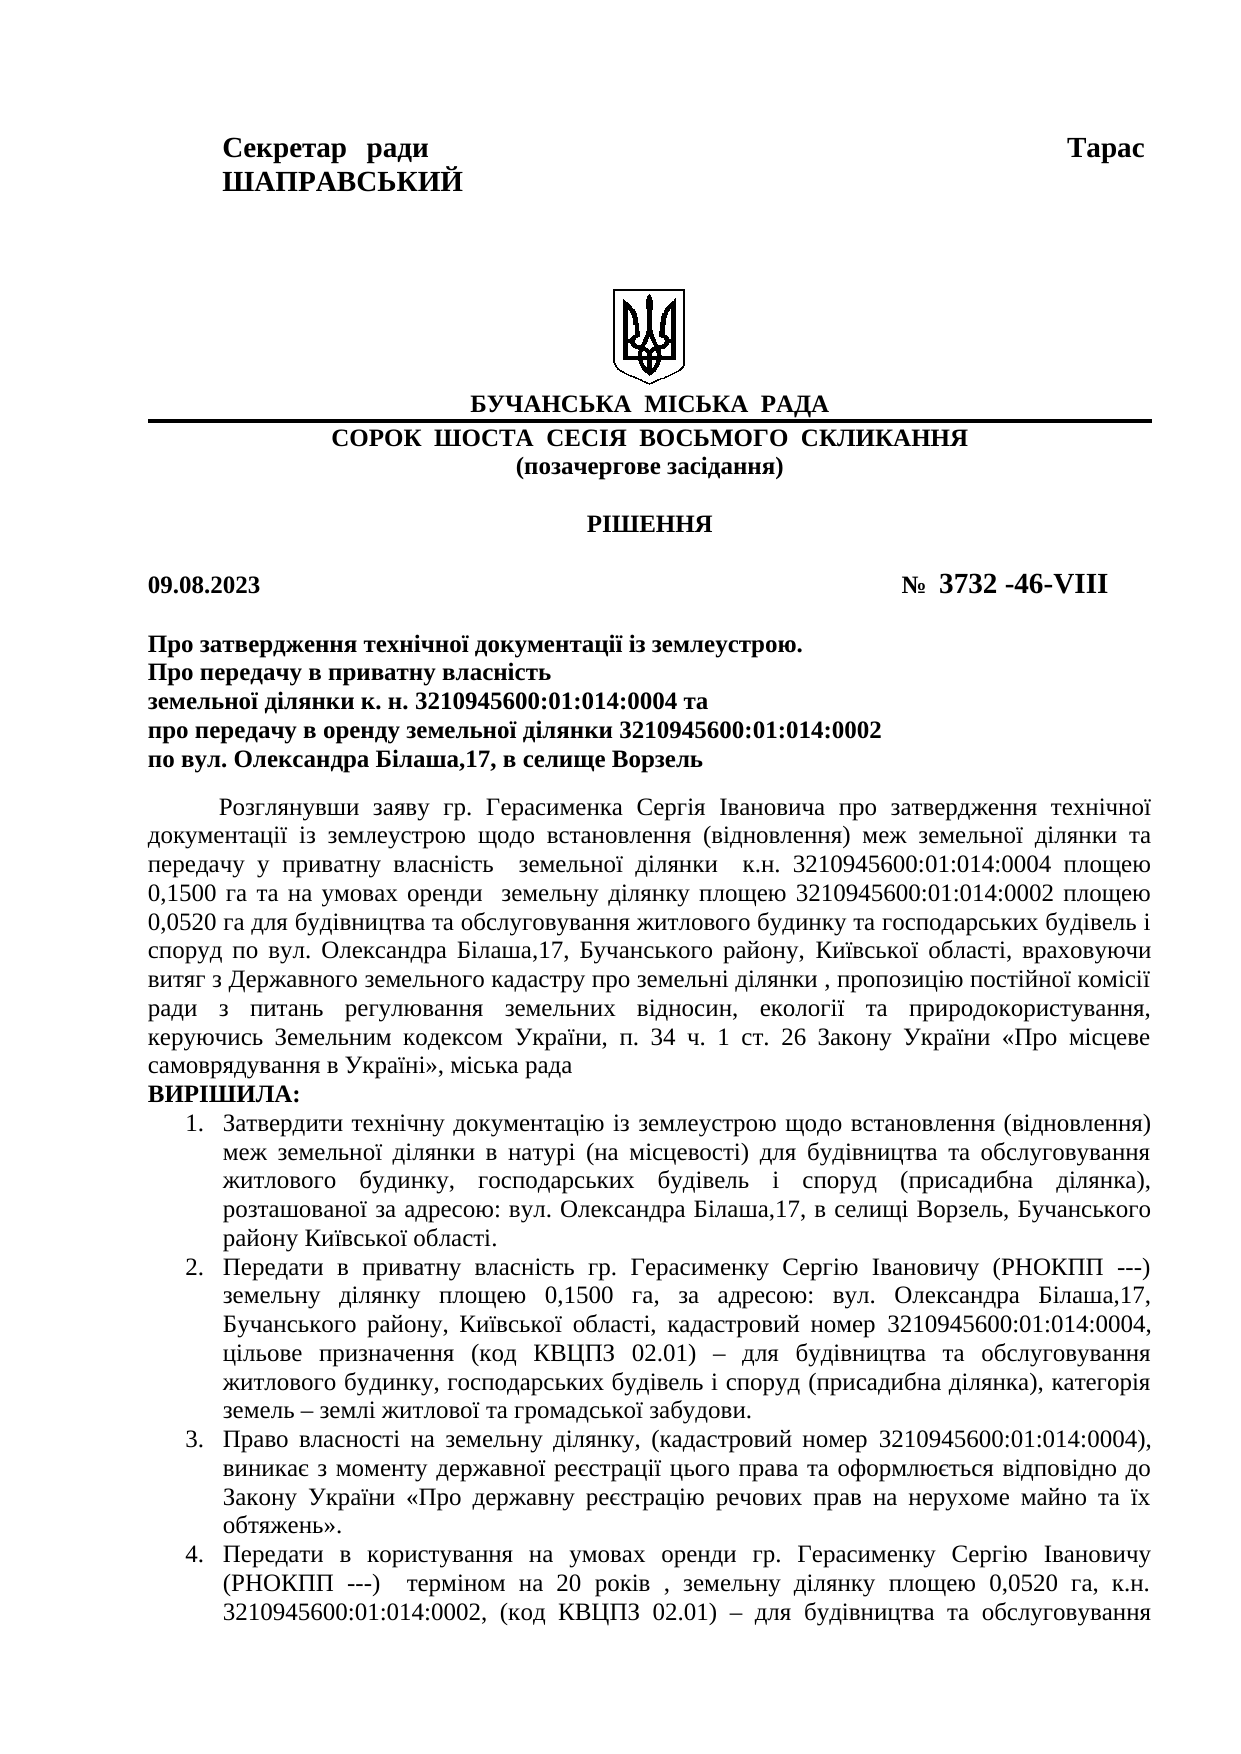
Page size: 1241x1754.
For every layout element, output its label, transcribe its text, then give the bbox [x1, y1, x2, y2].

text 09.08.2023 № 3732 -46-VIІІ [148, 566, 1152, 600]
text БУЧАНСЬКА МІСЬКА РАДА [148, 389, 1152, 419]
text по вул. Олександра Білаша,17, в селище Ворзель [148, 744, 1152, 772]
list Затвердити технічну документацію із землеустрою щодо встановлення (відновлення) меж земельної ділянки в натурі (на місцевості) для будівництва та обслуговування житлового будинку, господарських будівель і споруд (присадибна ділянка), розташованої за адресою: вул. Олександра Білаша,17, в селищі Ворзель, Бучанського району Київської області. [185, 1108, 1152, 1252]
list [185, 1539, 1152, 1625]
text ВИРІШИЛА: [148, 1079, 1152, 1108]
list Передати в приватну власність гр. Герасименку Сергію Івановичу (РНОКПП ---) земельну ділянку площею 0,1500 га, за адресою: вул. Олександра Білаша,17, Бучанського району, Київської області, кадастровий номер 3210945600:01:014:0004, цільове призначення (код КВЦПЗ 02.01) – для будівництва та обслуговування житлового будинку, господарських будівель і споруд (присадибна ділянка), категорія земель – землі житлової та громадської забудови. [185, 1252, 1152, 1424]
text Розглянувши заяву гр. Герасименка Сергія Івановича про затвердження технічної документації із землеустрою щодо встановлення (відновлення) меж земельної ділянки та передачу у приватну власність земельної ділянки к.н. 3210945600:01:014:0004 площею 0,1500 га та на умовах оренди земельну ділянку площею 3210945600:01:014:0002 площею 0,0520 га для будівництва та обслуговування житлового будинку та господарських будівель і споруд по вул. Олександра Білаша,17, Бучанського району, Київської області, враховуючи витяг з Державного земельного кадастру про земельні ділянки , пропозицію постійної комісії ради з питань регулювання земельних відносин, екології та природокористування, керуючись Земельним кодексом України, п. 34 ч. 1 ст. 26 Закону України «Про місцеве самоврядування в Україні», міська рада [148, 792, 1152, 1079]
text (позачергове засідання) [148, 451, 1152, 480]
text Секретар ради Тарас ШАПРАВСЬКИЙ [222, 131, 1152, 198]
text Про передачу в приватну власність [148, 657, 1152, 686]
text земельної ділянки к. н. 3210945600:01:014:0004 та [148, 686, 1152, 715]
text про передачу в оренду земельної ділянки 3210945600:01:014:0002 [148, 715, 1152, 744]
text Про затвердження технічної документації із землеустрою. [148, 629, 1152, 657]
text РІШЕННЯ [148, 509, 1152, 538]
text СОРОК ШОСТА СЕСІЯ ВОСЬМОГО СКЛИКАННЯ [148, 423, 1152, 451]
list Право власності на земельну ділянку, (кадастровий номер 3210945600:01:014:0004), виникає з моменту державної реєстрації цього права та оформлюється відповідно до Закону України «Про державну реєстрацію речових прав на нерухоме майно та їх обтяжень». [185, 1424, 1152, 1539]
